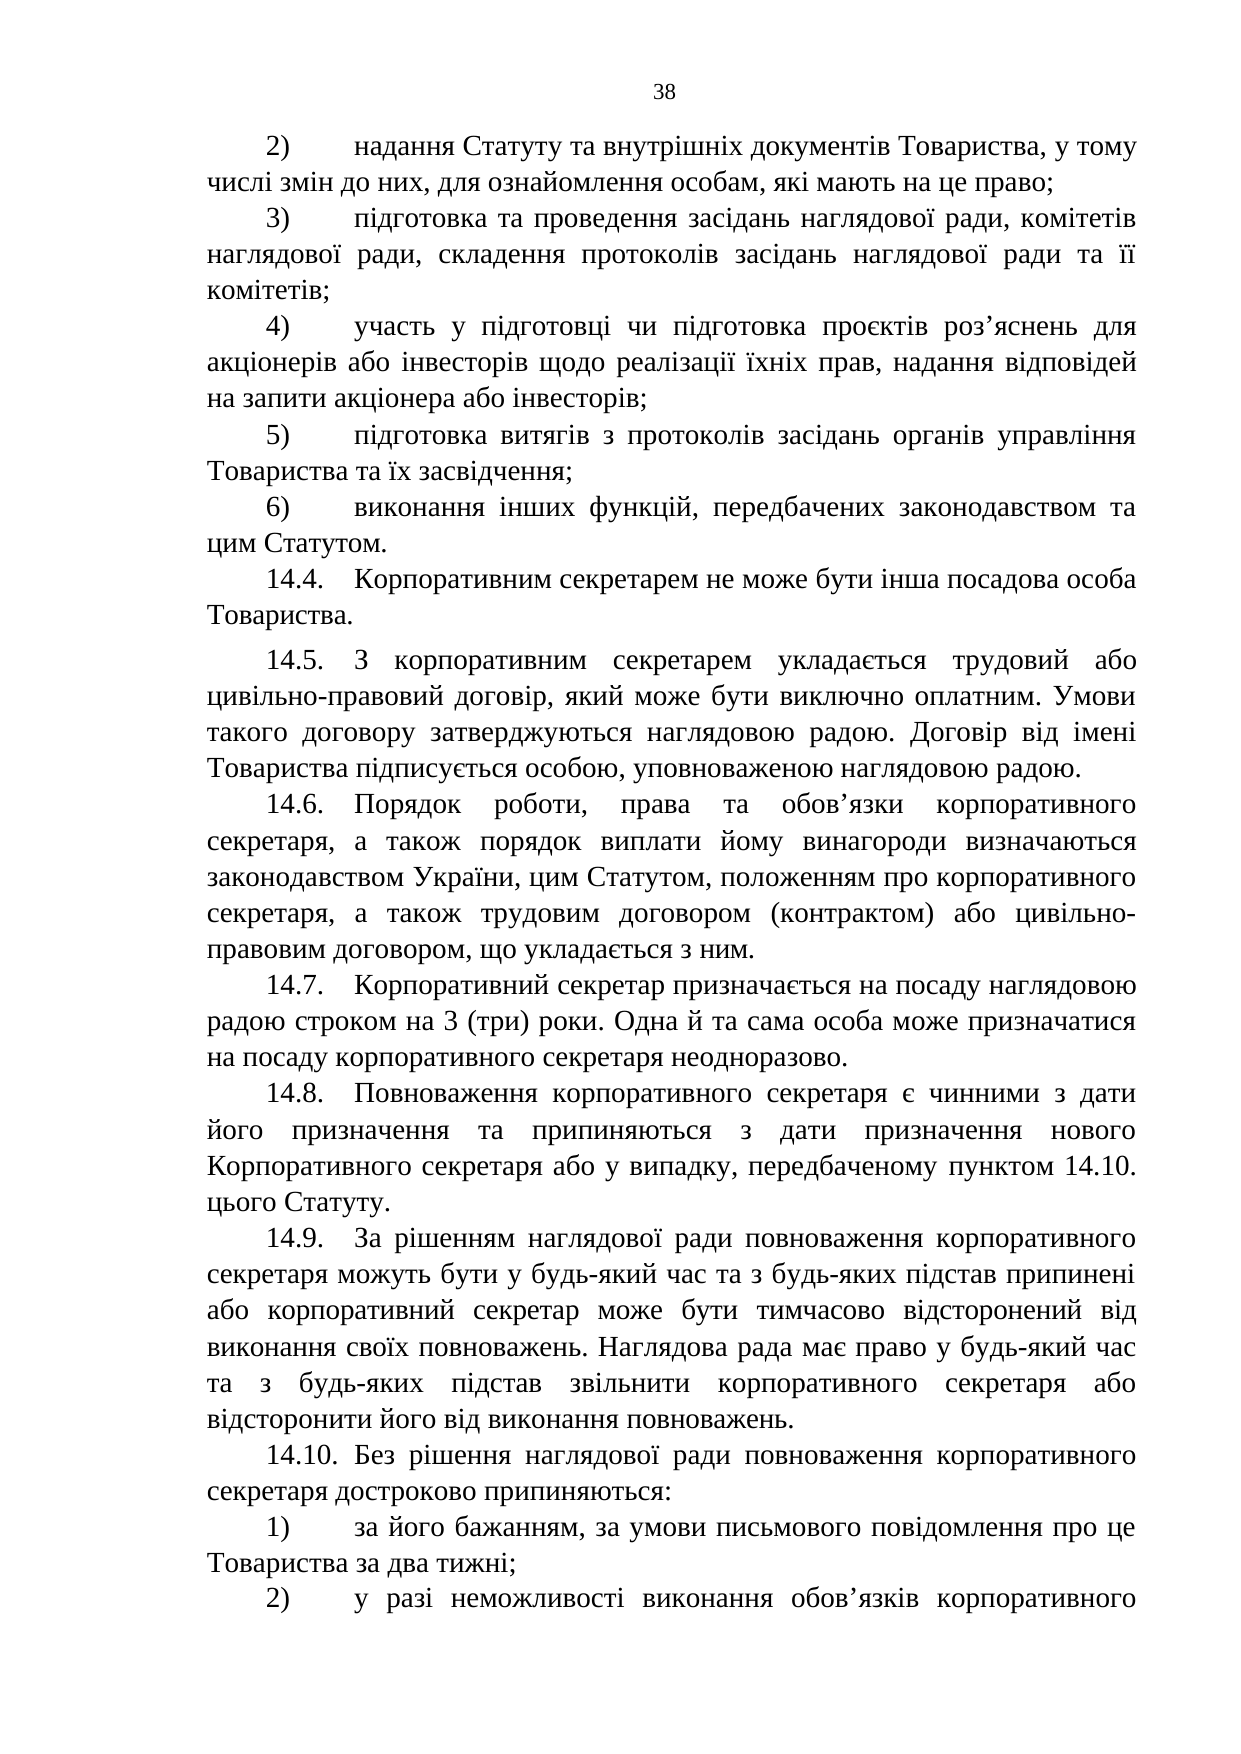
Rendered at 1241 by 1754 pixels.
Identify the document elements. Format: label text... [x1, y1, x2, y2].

list Повноваження корпоративного секретаря є чинними з дати його призначення та припиняються з дати призначення нового Корпоративного секретаря або у випадку, передбаченому пунктом 14.10. цього Статуту. [207, 1076, 1137, 1218]
list підготовка витягів з протоколів засідань органів управління Товариства та їх засвідчення; [207, 417, 1137, 486]
list підготовка та проведення засідань наглядової ради, комітетів наглядової ради, складення протоколів засідань наглядової ради та її комітетів; [207, 200, 1137, 306]
list З корпоративним секретарем укладається трудовий або цивільно-правовий договір, який може бути виключно оплатним. Умови такого договору затверджуються наглядовою радою. Договір від імені Товариства підписується особою, уповноваженою наглядовою радою. [207, 642, 1137, 784]
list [207, 1580, 1137, 1614]
list Порядок роботи, права та обов’язки корпоративного секретаря, а також порядок виплати йому винагороди визначаються законодавством України, цим Статутом, положенням про корпоративного секретаря, а також трудовим договором (контрактом) або цивільно-правовим договором, що укладається з ним. [207, 786, 1137, 964]
list участь у підготовці чи підготовка проєктів роз’яснень для акціонерів або інвесторів щодо реалізації їхніх прав, надання відповідей на запити акціонера або інвесторів; [207, 308, 1137, 414]
list Без рішення наглядової ради повноваження корпоративного секретаря достроково припиняються: [207, 1437, 1137, 1507]
list Корпоративним секретарем не може бути інша посадова особа Товариства. [207, 561, 1137, 631]
list за його бажанням, за умови письмового повідомлення про це Товариства за два тижні; [207, 1509, 1137, 1578]
list виконання інших функцій, передбачених законодавством та цим Статутом. [207, 489, 1137, 559]
list За рішенням наглядової ради повноваження корпоративного секретаря можуть бути у будь-який час та з будь-яких підстав припинені або корпоративний секретар може бути тимчасово відсторонений від виконання своїх повноважень. Наглядова рада має право у будь-який час та з будь-яких підстав звільнити корпоративного секретаря або відсторонити його від виконання повноважень. [207, 1220, 1137, 1434]
list надання Статуту та внутрішніх документів Товариства, у тому числі змін до них, для ознайомлення особам, які мають на це право; [207, 128, 1137, 197]
list Корпоративний секретар призначається на посаду наглядовою радою строком на 3 (три) роки. Одна й та сама особа може призначатися на посаду корпоративного секретаря неодноразово. [207, 967, 1137, 1073]
